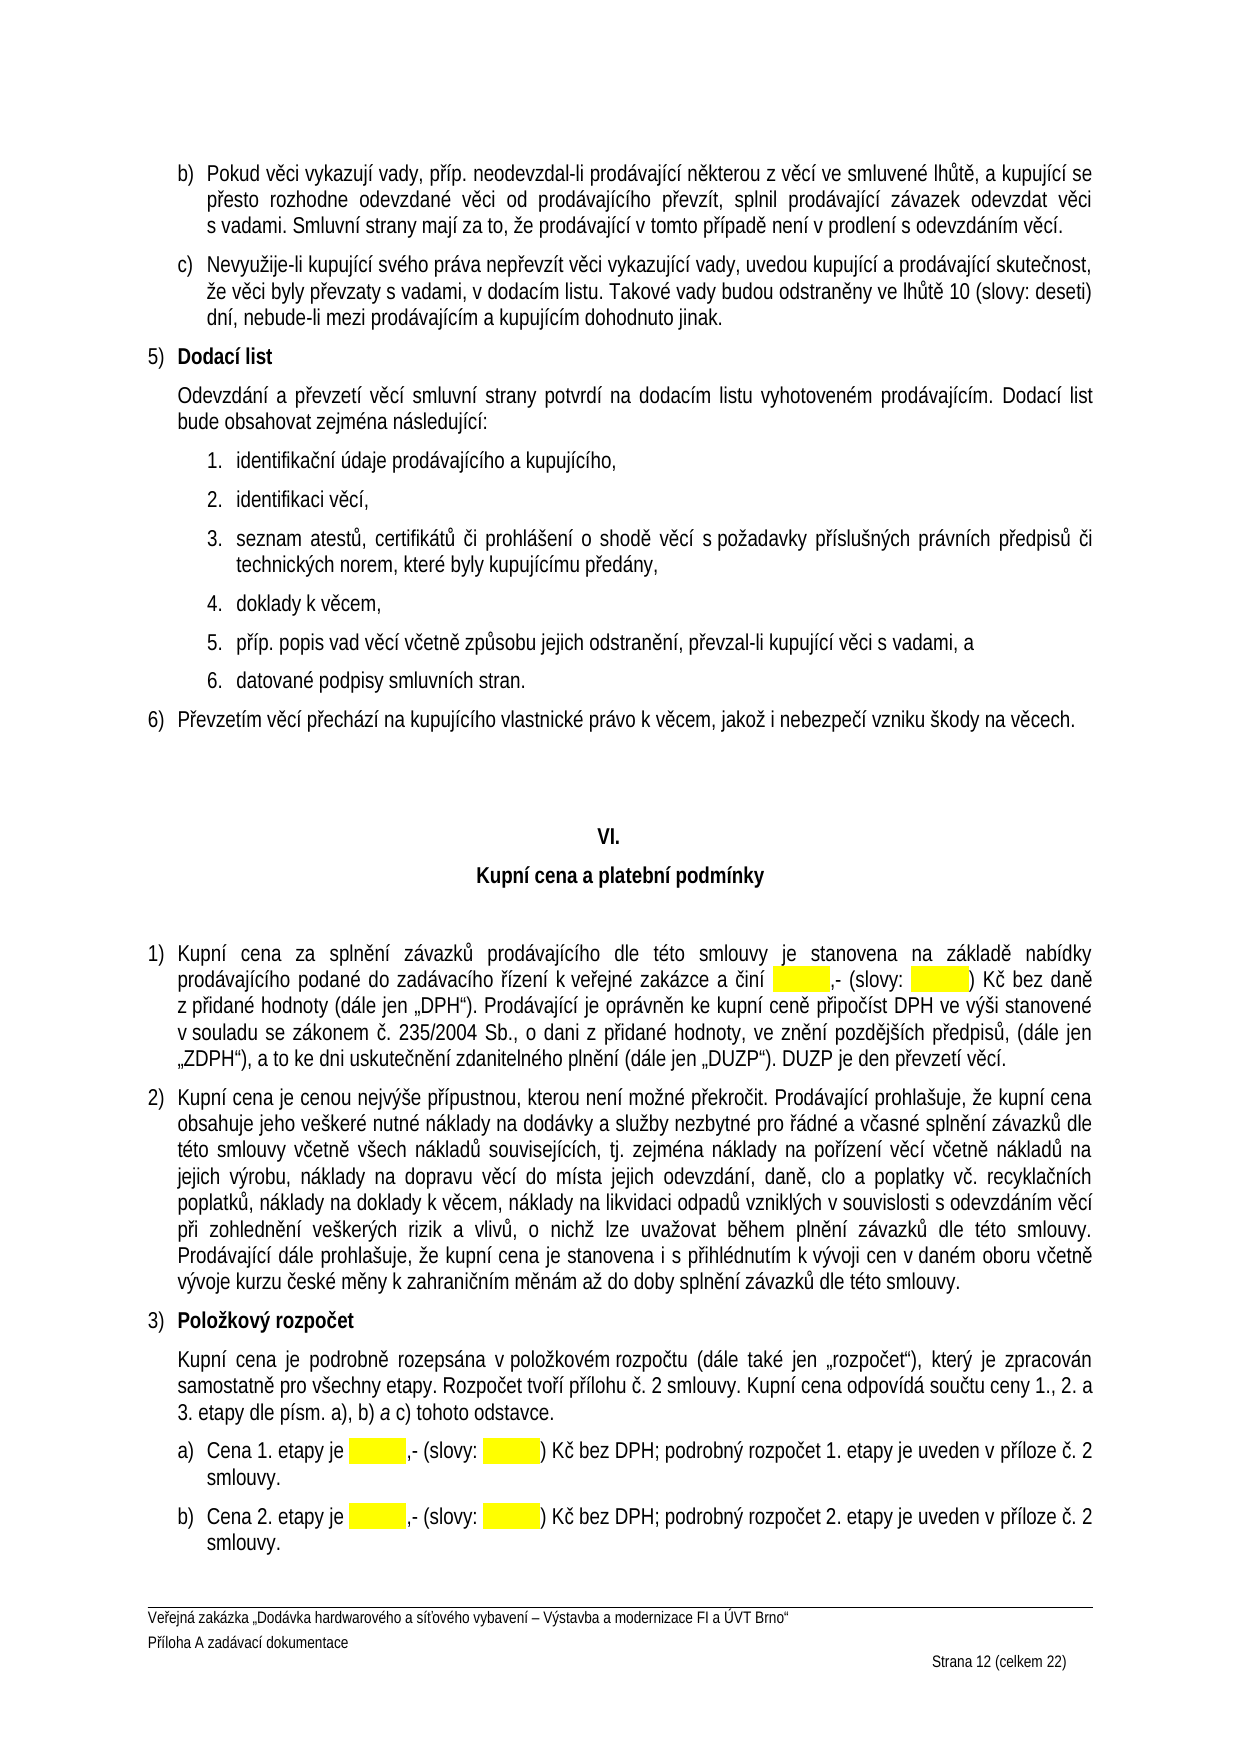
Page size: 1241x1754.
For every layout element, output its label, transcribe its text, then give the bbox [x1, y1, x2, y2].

list Cena 2. etapy je ,- (slovy: ) Kč bez DPH; podrobný rozpočet 2. etapy je uveden v příloze č. 2 smlouvy. [177, 1503, 1093, 1555]
list identifikační údaje prodávajícího a kupujícího, [207, 447, 1093, 473]
list Převzetím věcí přechází na kupujícího vlastnické právo k věcem, jakož i nebezpečí vzniku škody na věcech. [148, 706, 1093, 733]
list Kupní cena za splnění závazků prodávajícího dle této smlouvy je stanovena na základě nabídky prodávajícího podané do zadávacího řízení k veřejné zakázce a činí ,- (slovy: ) Kč bez daně z přidané hodnoty (dále jen „DPH“). Prodávající je oprávněn ke kupní ceně připočíst DPH ve výši stanovené v souladu se zákonem č. 235/2004 Sb., o dani z přidané hodnoty, ve znění pozdějších předpisů, (dále jen „ZDPH“), a to ke dni uskutečnění zdanitelného plnění (dále jen „DUZP“). DUZP je den převzetí věcí. [148, 939, 1093, 1071]
list doklady k věcem, [207, 590, 1093, 616]
list datované podpisy smluvních stran. [207, 667, 1093, 694]
text Odevzdání a převzetí věcí smluvní strany potvrdí na dodacím listu vyhotoveném prodávajícím. Dodací list bude obsahovat zejména následující: [177, 382, 1093, 434]
list Položkový rozpočet [148, 1307, 1093, 1333]
list identifikaci věcí, [207, 486, 1093, 512]
text Kupní cena a platební podmínky [148, 862, 1093, 888]
list Pokud věci vykazují vady, příp. neodevzdal-li prodávající některou z věcí ve smluvené lhůtě, a kupující se přesto rozhodne odevzdané věci od prodávajícího převzít, splnil prodávající závazek odevzdat věci s vadami. Smluvní strany mají za to, že prodávající v tomto případě není v prodlení s odevzdáním věcí. [177, 160, 1093, 239]
list Dodací list [148, 343, 1093, 369]
text Kupní cena je podrobně rozepsána v položkovém rozpočtu (dále také jen „rozpočet“), který je zpracován samostatně pro všechny etapy. Rozpočet tvoří přílohu č. 2 smlouvy. Kupní cena odpovídá součtu ceny 1., 2. a 3. etapy dle písm. a), b) a c) tohoto odstavce. [177, 1346, 1093, 1425]
list seznam atestů, certifikátů či prohlášení o shodě věcí s požadavky příslušných právních předpisů či technických norem, které byly kupujícímu předány, [207, 524, 1093, 577]
list Cena 1. etapy je ,- (slovy: ) Kč bez DPH; podrobný rozpočet 1. etapy je uveden v příloze č. 2 smlouvy. [177, 1437, 1093, 1490]
list Nevyužije-li kupující svého práva nepřevzít věci vykazující vady, uvedou kupující a prodávající skutečnost, že věci byly převzaty s vadami, v dodacím listu. Takové vady budou odstraněny ve lhůtě 10 (slovy: deseti) dní, nebude-li mezi prodávajícím a kupujícím dohodnuto jinak. [177, 251, 1093, 330]
list příp. popis vad věcí včetně způsobu jejich odstranění, převzal-li kupující věci s vadami, a [207, 629, 1093, 655]
list Kupní cena je cenou nejvýše přípustnou, kterou není možné překročit. Prodávající prohlašuje, že kupní cena obsahuje jeho veškeré nutné náklady na dodávky a služby nezbytné pro řádné a včasné splnění závazků dle této smlouvy včetně všech nákladů souvisejících, tj. zejména náklady na pořízení věcí včetně nákladů na jejich výrobu, náklady na dopravu věcí do místa jejich odevzdání, daně, clo a poplatky vč. recyklačních poplatků, náklady na doklady k věcem, náklady na likvidaci odpadů vzniklých v souvislosti s odevzdáním věcí při zohlednění veškerých rizik a vlivů, o nichž lze uvažovat během plnění závazků dle této smlouvy. Prodávající dále prohlašuje, že kupní cena je stanovena i s přihlédnutím k vývoji cen v daném oboru včetně vývoje kurzu české měny k zahraničním měnám až do doby splnění závazků dle této smlouvy. [148, 1084, 1093, 1294]
